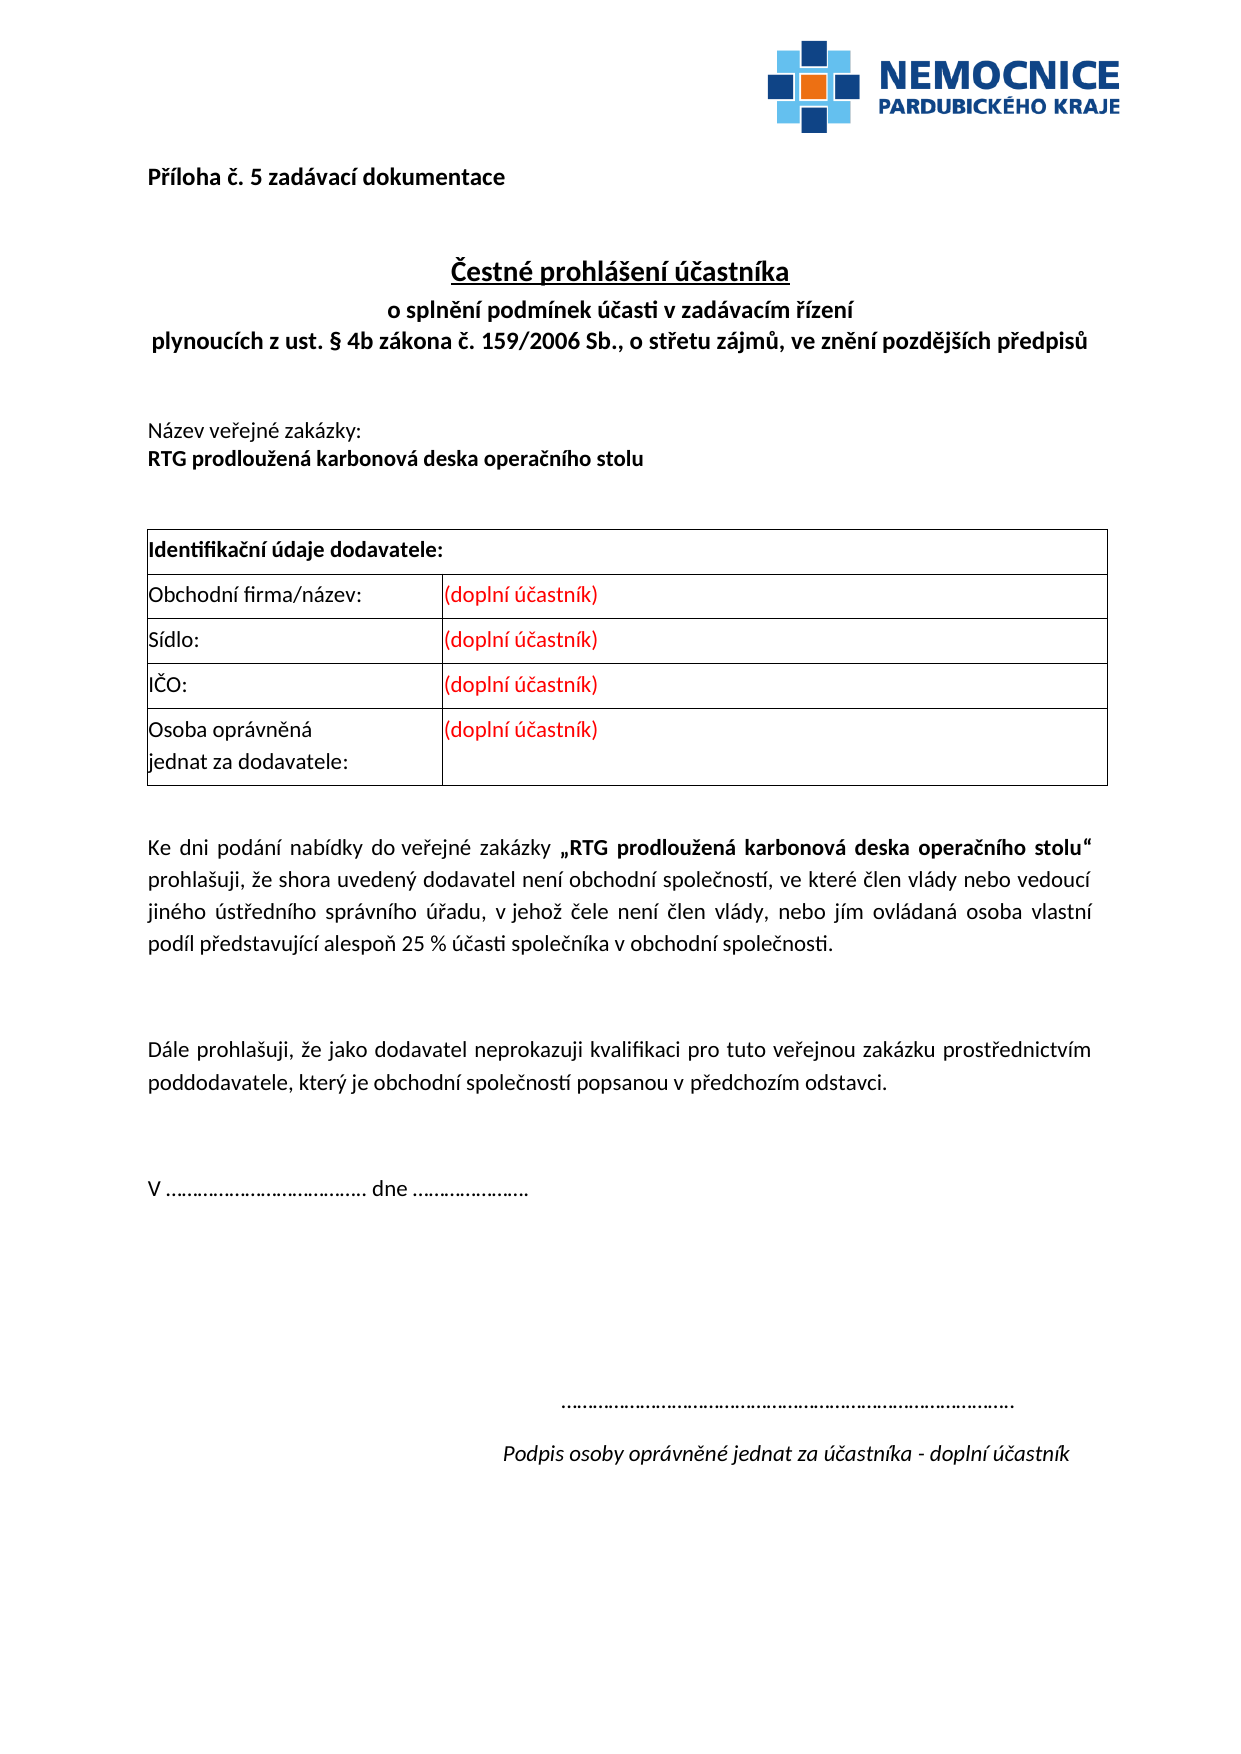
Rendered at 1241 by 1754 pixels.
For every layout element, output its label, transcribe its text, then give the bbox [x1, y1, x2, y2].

text Ke dni podání nabídky do veřejné zakázky „RTG prodloužená karbonová deska operačního stolu“ prohlašuji, že shora uvedený dodavatel není obchodní společností, ve které člen vlády nebo vedoucí jiného ústředního správního úřadu, v jehož čele není člen vlády, nebo jím ovládaná osoba vlastní podíl představující alespoň 25 % účasti společníka v obchodní společnosti. [148, 833, 1093, 958]
text Příloha č. 5 zadávací dokumentace [148, 161, 1093, 192]
table_cell (doplní účastník) [443, 619, 1107, 663]
table_cell (doplní účastník) [443, 709, 1107, 785]
table_cell IČO: [148, 664, 442, 708]
text o splnění podmínek účasti v zadávacím řízení plynoucích z ust. § 4b zákona č. 159/2006 Sb., o střetu zájmů, ve znění pozdějších předpisů [148, 294, 1093, 356]
table_header Identifikační údaje dodavatele: [148, 530, 1107, 573]
table_cell (doplní účastník) [443, 575, 1107, 618]
text Podpis osoby oprávněné jednat za účastníka - doplní účastník [148, 1439, 1093, 1467]
picture [766, 39, 1120, 134]
text V ……………………………….. dne …………………. [148, 1174, 1093, 1202]
text ………………………………………………………………………….. [148, 1386, 1093, 1414]
table_cell (doplní účastník) [443, 664, 1107, 708]
text Název veřejné zakázky: [148, 417, 1093, 444]
text RTG prodloužená karbonová deska operačního stolu [148, 444, 1093, 473]
table_cell Osoba oprávněná jednat za dodavatele: [148, 709, 442, 785]
text Dále prohlašuji, že jako dodavatel neprokazuji kvalifikaci pro tuto veřejnou zakázku prostřednictvím poddodavatele, který je obchodní společností popsanou v předchozím odstavci. [148, 1036, 1093, 1096]
table_cell Obchodní firma/název: [148, 575, 442, 618]
text Čestné prohlášení účastníka [148, 253, 1093, 288]
table_cell Sídlo: [148, 619, 442, 663]
